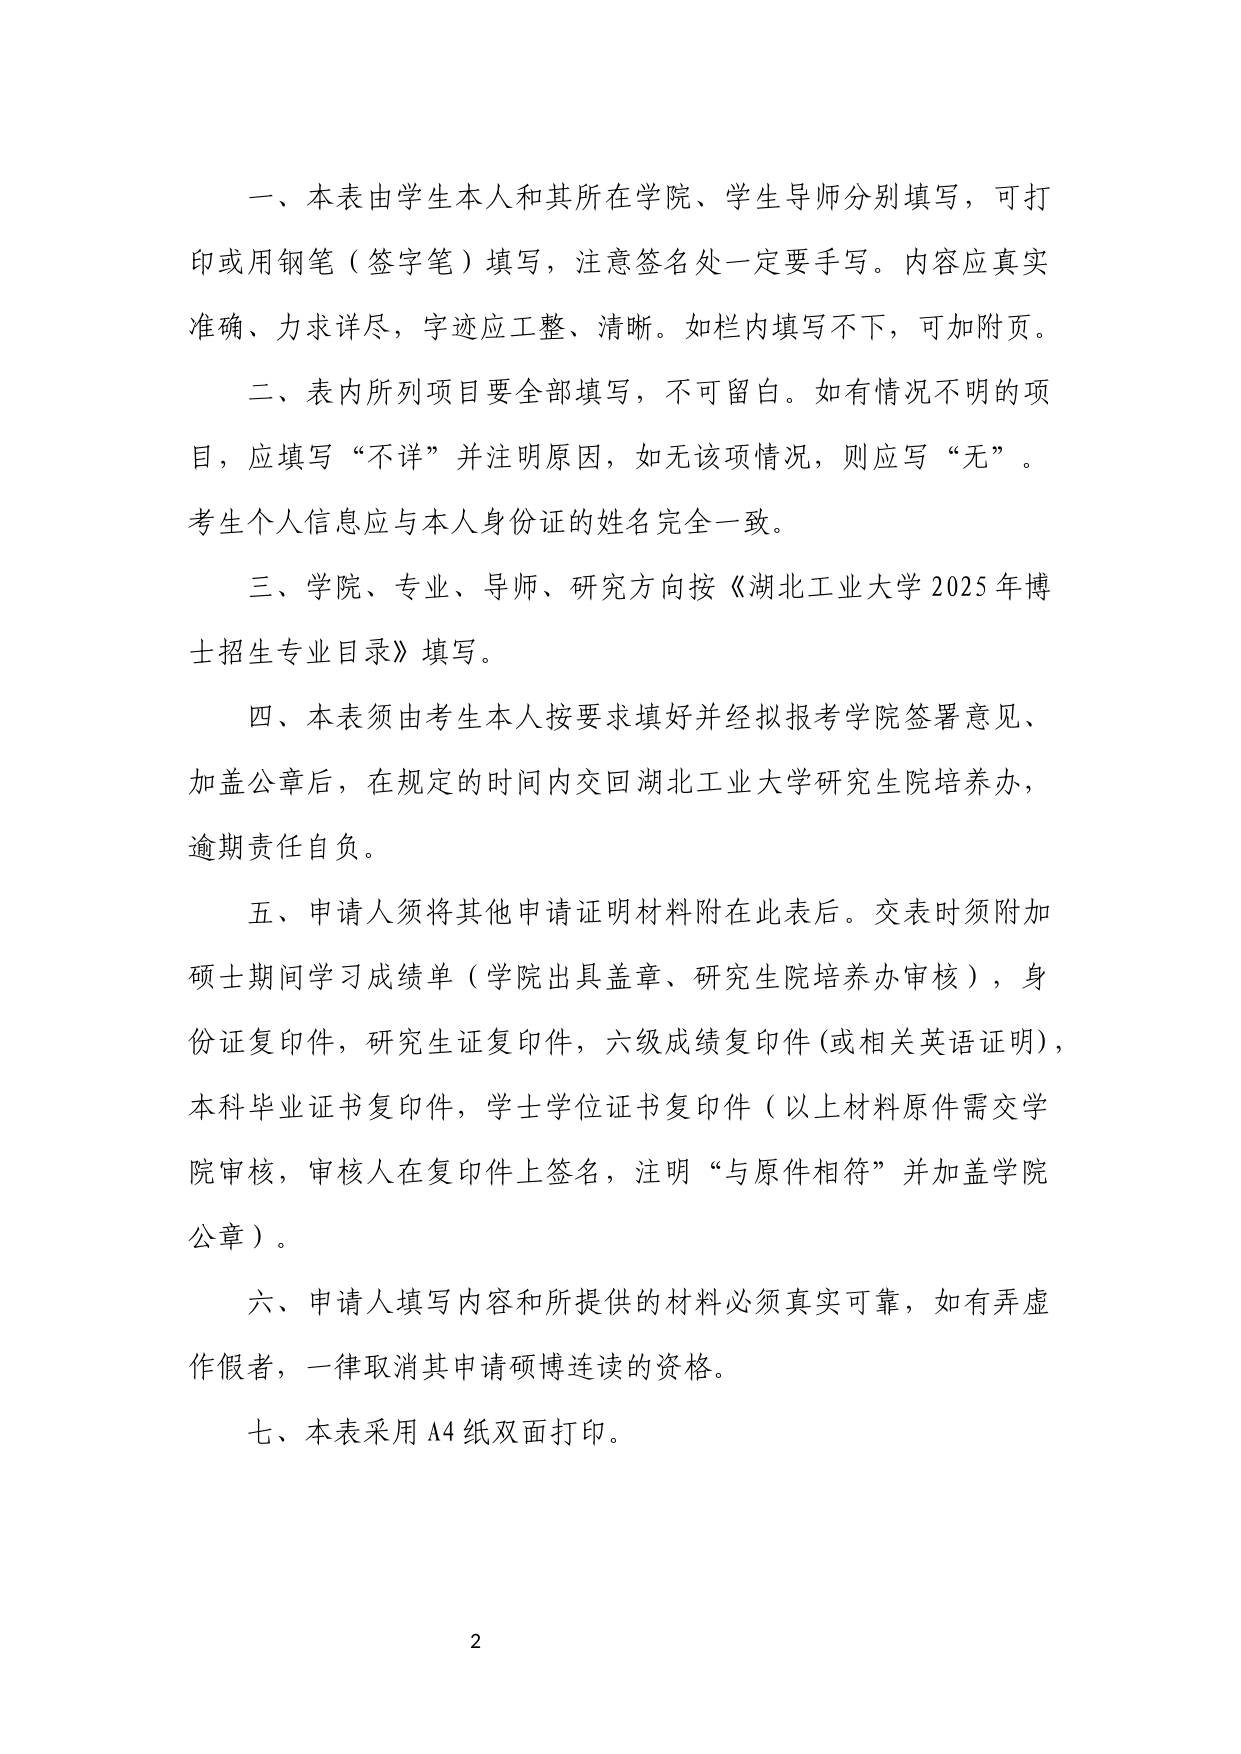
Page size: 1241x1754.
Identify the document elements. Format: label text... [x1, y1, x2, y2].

text 二、表内所列项目要全部填写，不可留白。如有情况不明的项目，应填写“不详”并注明原因，如无该项情况，则应写“无”。考生个人信息应与本人身份证的姓名完全一致。 [187, 357, 1053, 552]
text 七、本表采用A4纸双面打印。 [187, 1397, 1053, 1462]
text 四、本表须由考生本人按要求填好并经拟报考学院签署意见、加盖公章后，在规定的时间内交回湖北工业大学研究生院培养办，逾期责任自负。 [187, 682, 1053, 877]
text 一、本表由学生本人和其所在学院、学生导师分别填写，可打印或用钢笔（签字笔）填写，注意签名处一定要手写。内容应真实准确、力求详尽，字迹应工整、清晰。如栏内填写不下，可加附页。 [187, 162, 1053, 357]
text 五、申请人须将其他申请证明材料附在此表后。交表时须附加硕士期间学习成绩单（学院出具盖章、研究生院培养办审核），身份证复印件，研究生证复印件，六级成绩复印件(或相关英语证明)，本科毕业证书复印件，学士学位证书复印件（以上材料原件需交学院审核，审核人在复印件上签名，注明“与原件相符”并加盖学院公章）。 [187, 877, 1053, 1267]
text 六、申请人填写内容和所提供的材料必须真实可靠，如有弄虚作假者，一律取消其申请硕博连读的资格。 [187, 1267, 1053, 1397]
text 三、学院、专业、导师、研究方向按《湖北工业大学2025年博士招生专业目录》填写。 [187, 552, 1053, 682]
